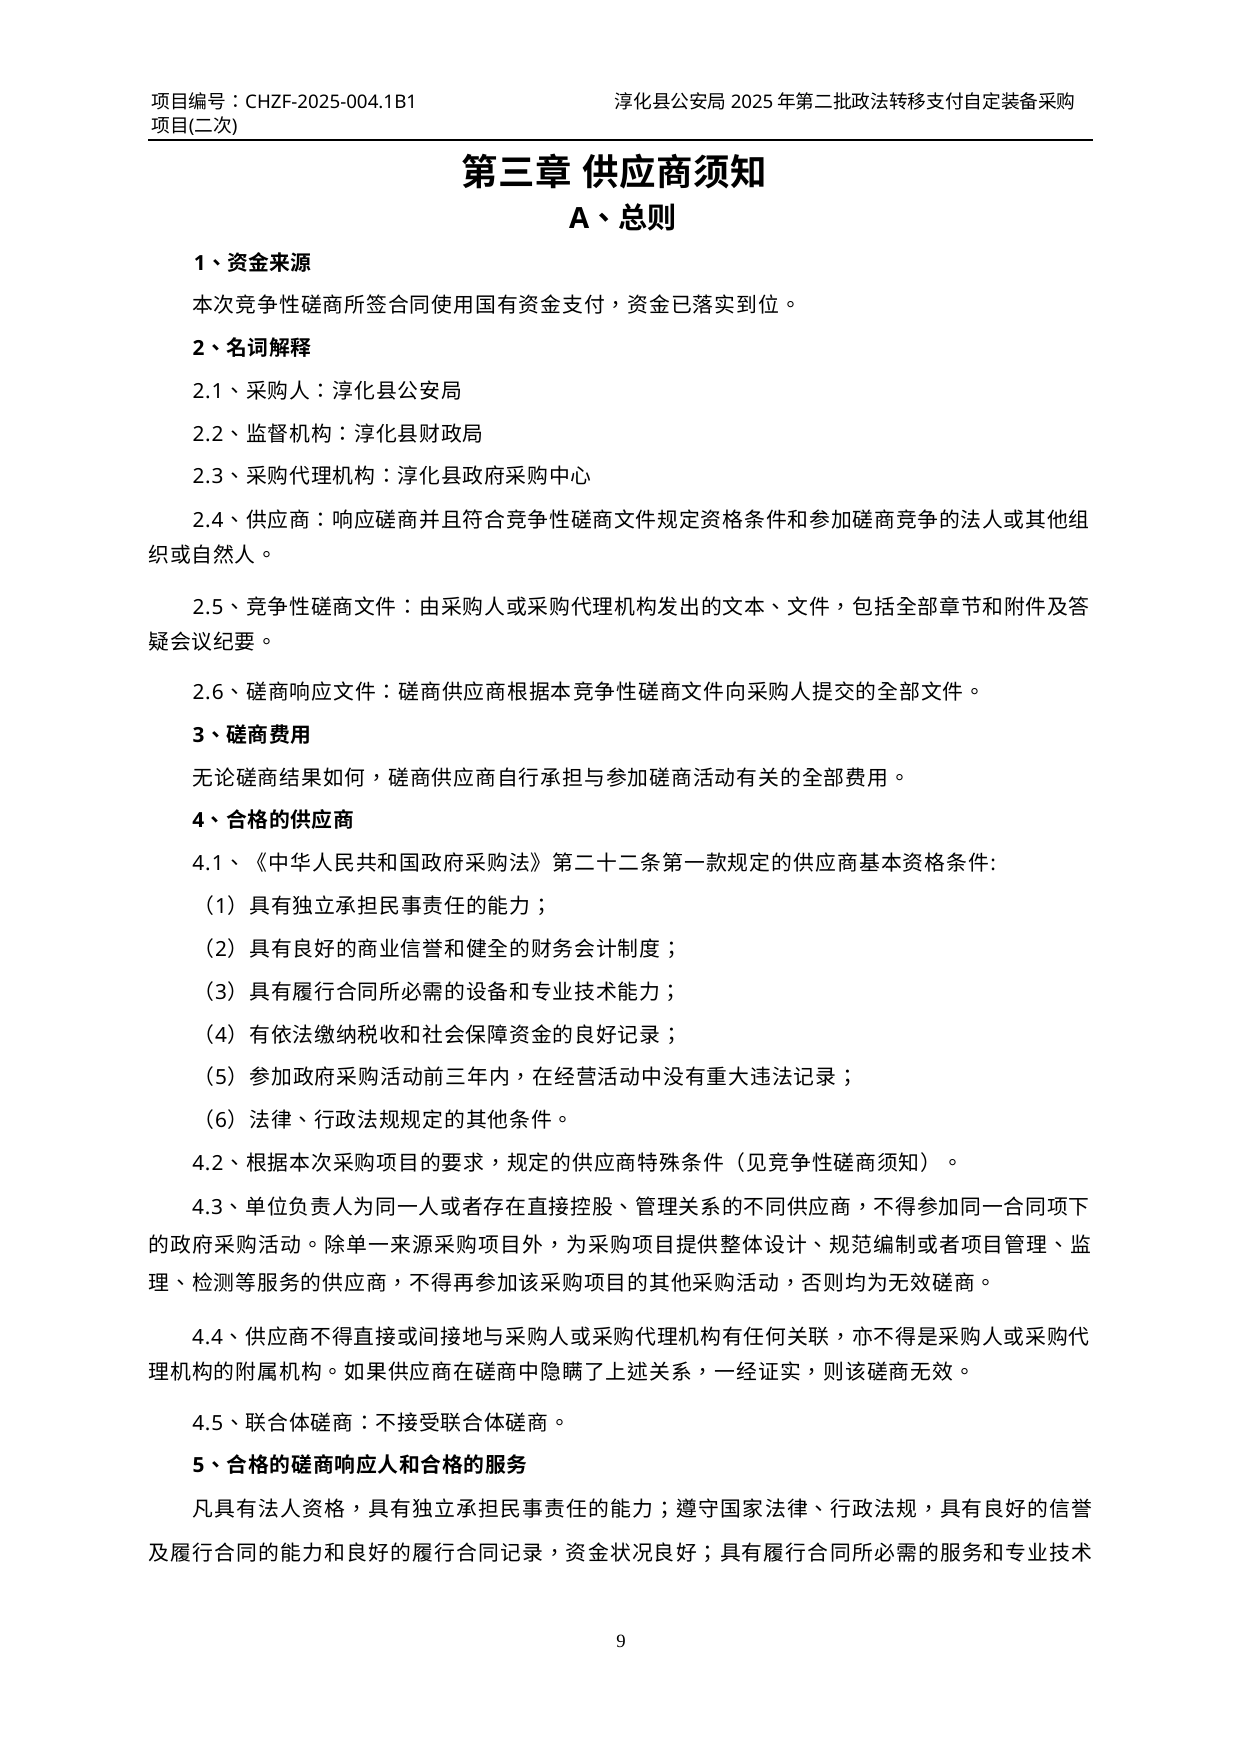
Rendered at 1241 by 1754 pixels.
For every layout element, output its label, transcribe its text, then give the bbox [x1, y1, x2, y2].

text 无论磋商结果如何，磋商供应商自行承担与参加磋商活动有关的全部费用。 [192, 764, 1093, 791]
text 2、名词解释 [192, 334, 1093, 361]
text 第三章 供应商须知 [462, 148, 1093, 194]
text 2.2、监督机构：淳化县财政局 [192, 420, 1093, 446]
text 本次竞争性磋商所签合同使用国有资金支付，资金已落实到位。 [192, 291, 1093, 318]
text 4.4、供应商不得直接或间接地与采购人或采购代理机构有任何关联，亦不得是采购人或采购代理机构的附属机构。如果供应商在磋商中隐瞒了上述关系，一经证实，则该磋商无效。 [148, 1322, 1092, 1385]
text 4.5、联合体磋商：不接受联合体磋商。 [192, 1408, 1093, 1435]
text 4.2、根据本次采购项目的要求，规定的供应商特殊条件（见竞争性磋商须知）。 [192, 1149, 1093, 1176]
text （4）有依法缴纳税收和社会保障资金的良好记录； [193, 1021, 1093, 1047]
text （6）法律、行政法规规定的其他条件。 [193, 1106, 1093, 1133]
text （2）具有良好的商业信誉和健全的财务会计制度； [193, 935, 1093, 962]
text 4.3、单位负责人为同一人或者存在直接控股、管理关系的不同供应商，不得参加同一合同项下的政府采购活动。除单一来源采购项目外，为采购项目提供整体设计、规范编制或者项目管理、监理、检测等服务的供应商，不得再参加该采购项目的其他采购活动，否则均为无效磋商。 [148, 1192, 1093, 1296]
text 3、磋商费用 [192, 721, 1093, 748]
text 2.1、采购人：淳化县公安局 [192, 377, 1093, 404]
text （3）具有履行合同所必需的设备和专业技术能力； [193, 978, 1093, 1005]
text （1）具有独立承担民事责任的能力； [193, 892, 1093, 919]
text 1、资金来源 [194, 249, 1093, 276]
text 2.5、竞争性磋商文件：由采购人或采购代理机构发出的文本、文件，包括全部章节和附件及答疑会议纪要。 [148, 592, 1092, 656]
text 2.6、磋商响应文件：磋商供应商根据本竞争性磋商文件向采购人提交的全部文件。 [192, 678, 1093, 705]
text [148, 1494, 1092, 1566]
text A、总则 [569, 199, 1093, 236]
text 4.1、《中华人民共和国政府采购法》第二十二条第一款规定的供应商基本资格条件: [192, 849, 1093, 876]
text （5）参加政府采购活动前三年内，在经营活动中没有重大违法记录； [193, 1063, 1093, 1090]
text 5、合格的磋商响应人和合格的服务 [192, 1451, 1093, 1478]
text 2.3、采购代理机构：淳化县政府采购中心 [192, 463, 1093, 489]
text 4、合格的供应商 [192, 807, 1093, 833]
text 2.4、供应商：响应磋商并且符合竞争性磋商文件规定资格条件和参加磋商竞争的法人或其他组织或自然人。 [149, 505, 1092, 569]
